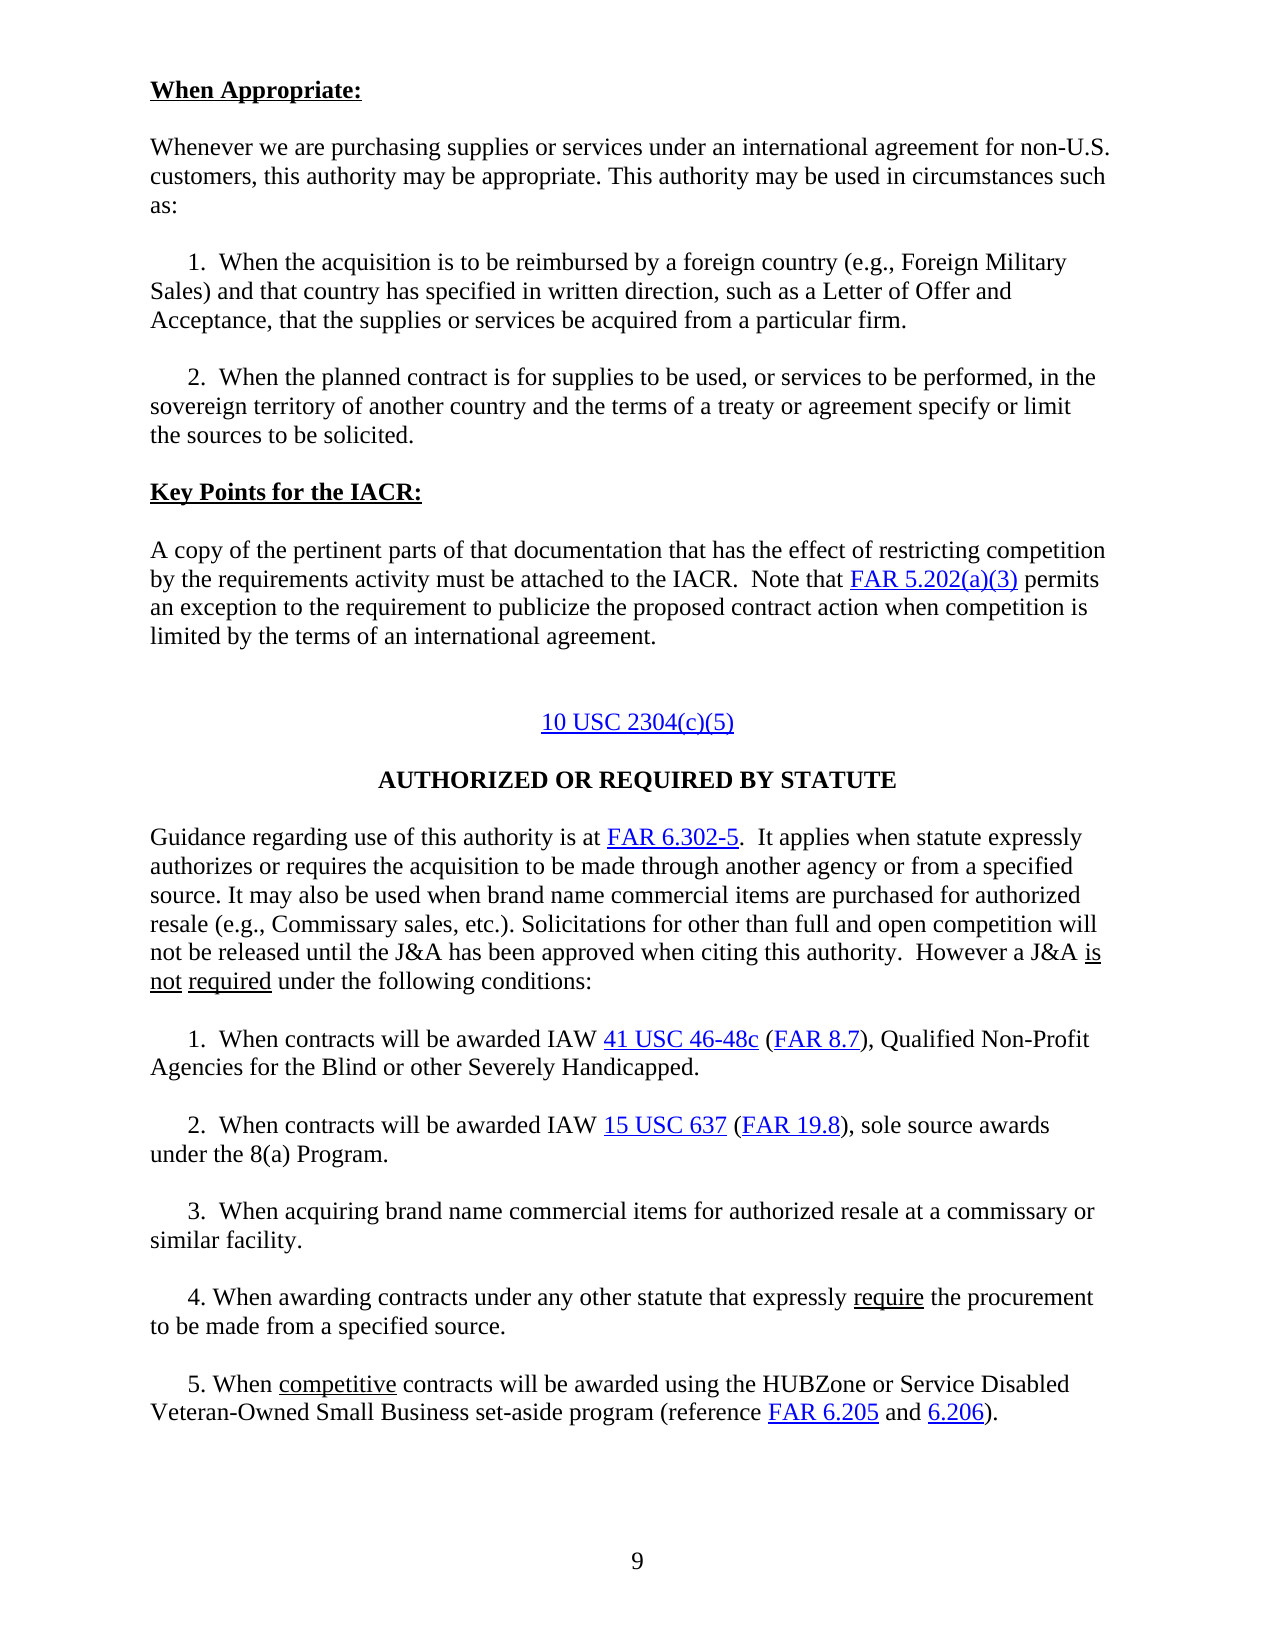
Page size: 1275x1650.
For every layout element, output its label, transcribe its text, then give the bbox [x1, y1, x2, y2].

text 2. When the planned contract is for supplies to be used, or services to be performed, in the sovereign territory of another country and the terms of a treaty or agreement specify or limit the sources to be solicited. [150, 362, 1106, 449]
text 2. When contracts will be awarded IAW 15 USC 637 (FAR 19.8), sole source awards under the 8(a) Program. [150, 1110, 1106, 1167]
text Key Points for the IACR: [150, 477, 1125, 506]
text 1. When the acquisition is to be reimbursed by a foreign country (e.g., Foreign Military Sales) and that country has specified in written direction, such as a Letter of Offer and Acceptance, that the supplies or services be acquired from a particular firm. [150, 247, 1106, 334]
text 4. When awarding contracts under any other statute that expressly require the procurement to be made from a specified source. [150, 1282, 1106, 1340]
text 10 USC 2304(c)(5) [150, 707, 1125, 736]
text AUTHORIZED OR REQUIRED BY STATUTE [150, 765, 1125, 794]
text 1. When contracts will be awarded IAW 41 USC 46-48c (FAR 8.7), Qualified Non-Profit Agencies for the Blind or other Severely Handicapped. [150, 1024, 1106, 1081]
text A copy of the pertinent parts of that documentation that has the effect of restricting competition by the requirements activity must be attached to the IACR. Note that FAR 5.202(a)(3) permits an exception to the requirement to publicize the proposed contract action when competition is limited by the terms of an international agreement. [150, 535, 1125, 650]
text When Appropriate: [150, 75, 1125, 104]
text Whenever we are purchasing supplies or services under an international agreement for non-U.S. customers, this authority may be appropriate. This authority may be used in circumstances such as: [150, 132, 1125, 219]
text 3. When acquiring brand name commercial items for authorized resale at a commissary or similar facility. [150, 1196, 1106, 1254]
text Guidance regarding use of this authority is at FAR 6.302-5. It applies when statute expressly authorizes or requires the acquisition to be made through another agency or from a specified source. It may also be used when brand name commercial items are purchased for authorized resale (e.g., Commissary sales, etc.). Solicitations for other than full and open competition will not be released until the J&A has been approved when citing this authority. However a J&A is not required under the following conditions: [150, 822, 1125, 995]
text 5. When competitive contracts will be awarded using the HUBZone or Service Disabled Veteran-Owned Small Business set-aside program (reference FAR 6.205 and 6.206). [150, 1369, 1106, 1426]
